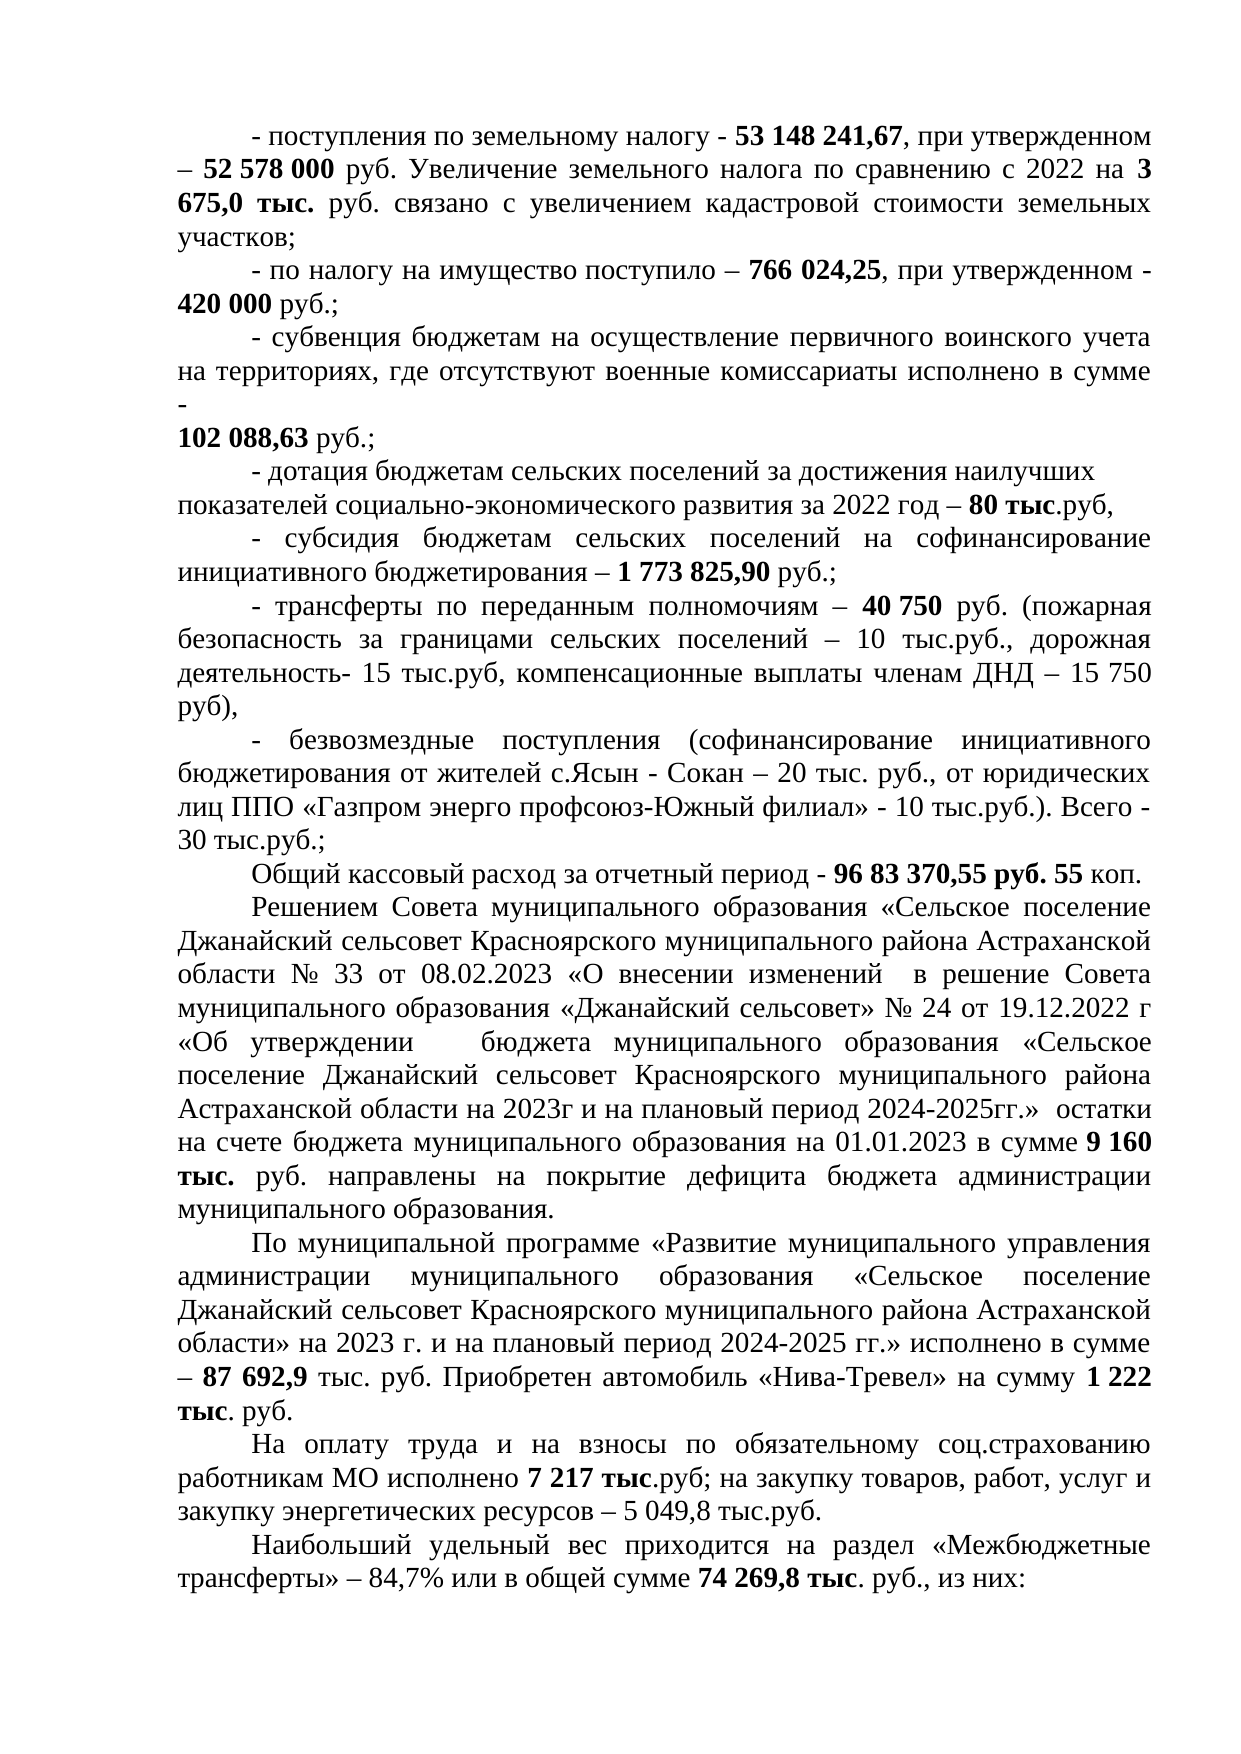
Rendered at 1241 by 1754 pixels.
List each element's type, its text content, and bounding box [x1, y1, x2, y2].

text - по налогу на имущество поступило – 766 024,25, при утвержденном - 420 000 руб.; [177, 252, 1152, 319]
text - поступления по земельному налогу - 53 148 241,67, при утвержденном – 52 578 000 руб. Увеличение земельного налога по сравнению с 2022 на 3 675,0 тыс. руб. связано с увеличением кадастровой стоимости земельных участков; [177, 118, 1152, 252]
text - субвенция бюджетам на осуществление первичного воинского учета на территориях, где отсутствуют военные комиссариаты исполнено в сумме - [177, 319, 1152, 420]
text показателей социально-экономического развития за 2022 год – 80 тыс.руб, [177, 487, 1152, 521]
text 102 088,63 руб.; [177, 420, 1152, 453]
text - субсидия бюджетам сельских поселений на софинансирование инициативного бюджетирования – 1 773 825,90 руб.; [177, 521, 1152, 588]
text - трансферты по переданным полномочиям – 40 750 руб. (пожарная безопасность за границами сельских поселений – 10 тыс.руб., дорожная деятельность- 15 тыс.руб, компенсационные выплаты членам ДНД – 15 750 руб), [177, 588, 1152, 722]
text Общий кассовый расход за отчетный период - 96 83 370,55 руб. 55 коп. [177, 856, 1152, 889]
text Наибольший удельный вес приходится на раздел «Межбюджетные трансферты» – 84,7% или в общей сумме 74 269,8 тыс. руб., из них: [177, 1527, 1152, 1594]
text По муниципальной программе «Развитие муниципального управления администрации муниципального образования «Сельское поселение Джанайский сельсовет Красноярского муниципального района Астраханской области» на 2023 г. и на плановый период 2024-2025 гг.» исполнено в сумме – 87 692,9 тыс. руб. Приобретен автомобиль «Нива-Тревел» на сумму 1 222 тыс. руб. [177, 1225, 1152, 1426]
text - дотация бюджетам сельских поселений за достижения наилучших [177, 453, 1152, 487]
text - безвозмездные поступления (софинансирование инициативного бюджетирования от жителей с.Ясын - Сокан – 20 тыс. руб., от юридических лиц ППО «Газпром энерго профсоюз-Южный филиал» - 10 тыс.руб.). Всего -30 тыс.руб.; [177, 722, 1152, 856]
text На оплату труда и на взносы по обязательному соц.страхованию работникам МО исполнено 7 217 тыс.руб; на закупку товаров, работ, услуг и закупку энергетических ресурсов – 5 049,8 тыс.руб. [177, 1426, 1152, 1527]
text Решением Совета муниципального образования «Сельское поселение Джанайский сельсовет Красноярского муниципального района Астраханской области № 33 от 08.02.2023 «О внесении изменений в решение Совета муниципального образования «Джанайский сельсовет» № 24 от 19.12.2022 г «Об утверждении бюджета муниципального образования «Сельское поселение Джанайский сельсовет Красноярского муниципального района Астраханской области на 2023г и на плановый период 2024-2025гг.» остатки на счете бюджета муниципального образования на 01.01.2023 в сумме 9 160 тыс. руб. направлены на покрытие дефицита бюджета администрации муниципального образования. [177, 889, 1152, 1225]
